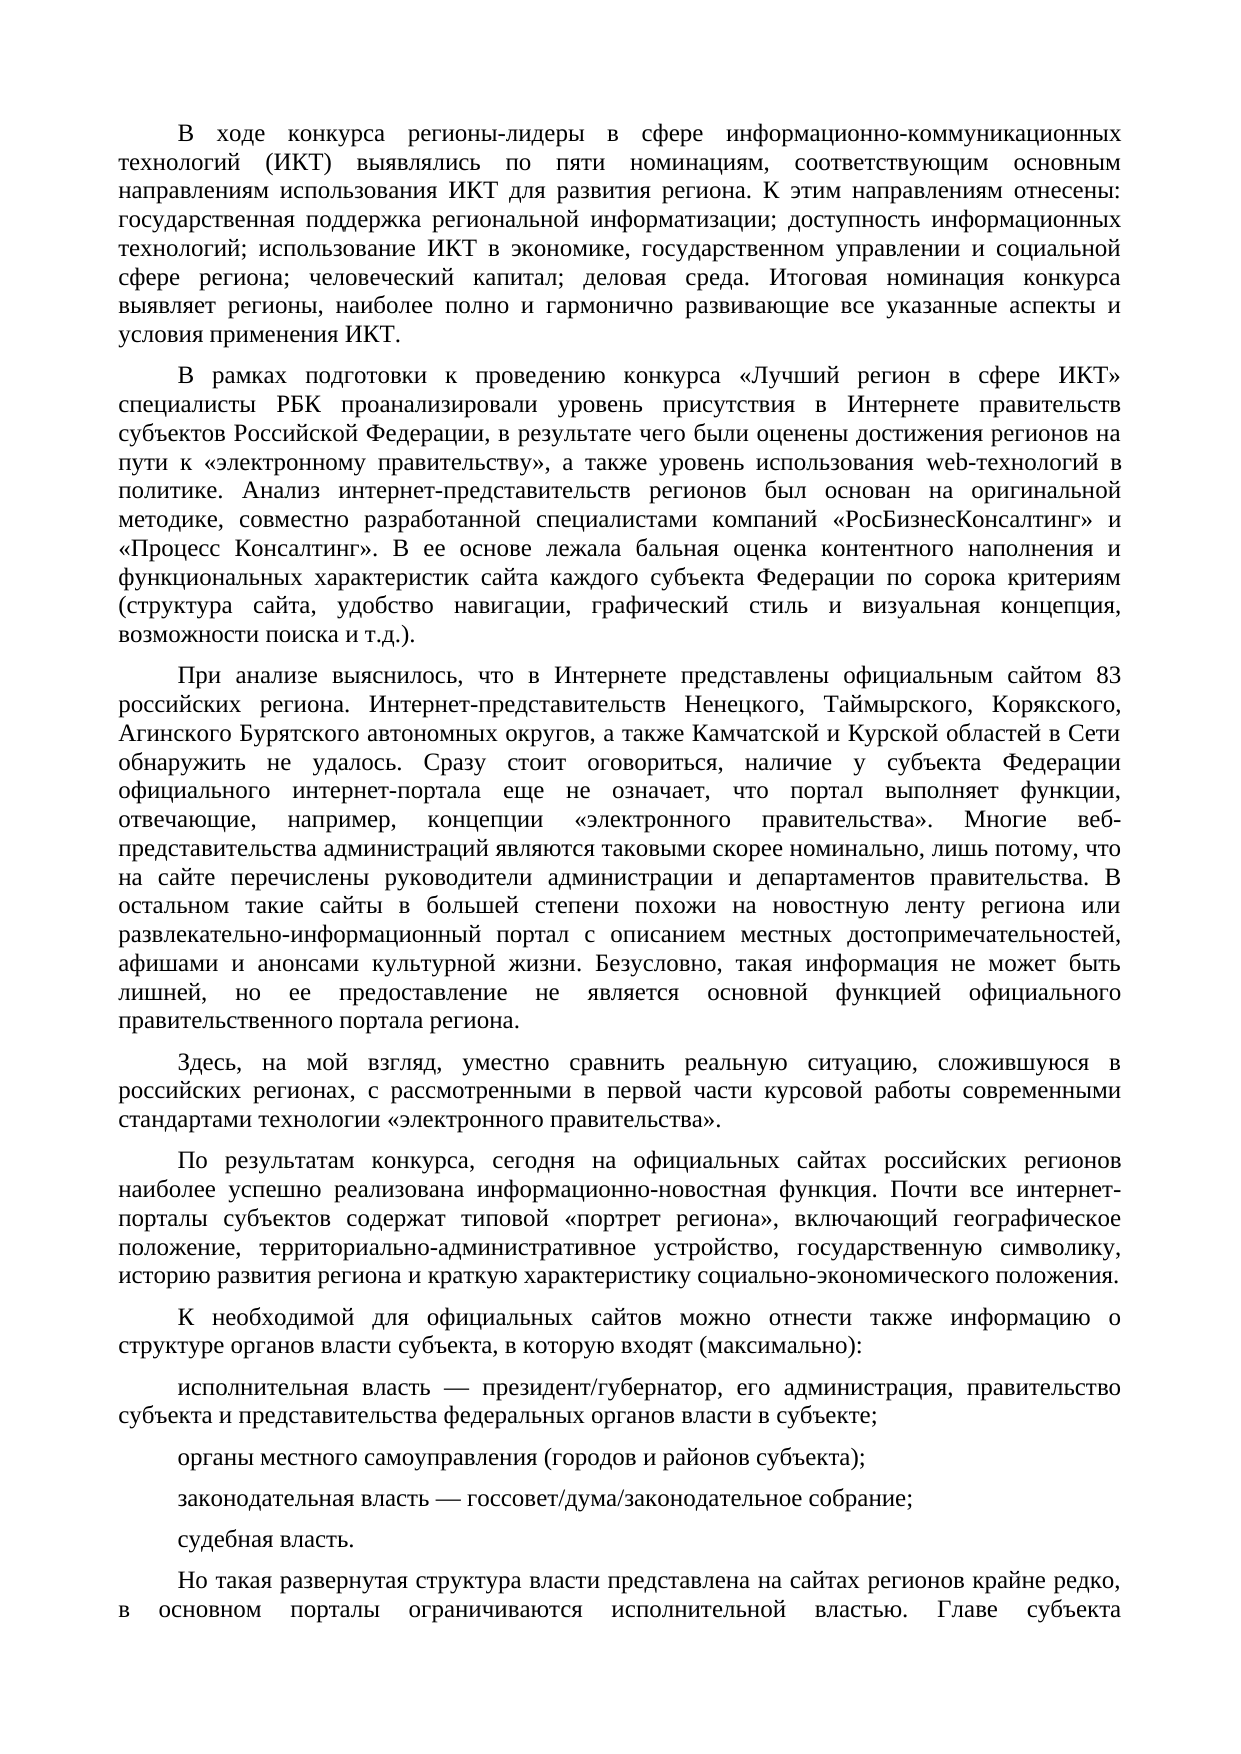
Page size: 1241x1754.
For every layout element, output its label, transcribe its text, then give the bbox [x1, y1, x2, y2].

text По результатам конкурса, сегодня на официальных сайтах российских регионов наиболее успешно реализована информационно-новостная функция. Почти все интернет-порталы субъектов содержат типовой «портрет региона», включающий географическое положение, территориально-административное устройство, государственную символику, историю развития региона и краткую характеристику социально-экономического положения. [118, 1146, 1122, 1289]
text В ходе конкурса регионы-лидеры в сфере информационно-коммуникационных технологий (ИКТ) выявлялись по пяти номинациям, соответствующим основным направлениям использования ИКТ для развития региона. К этим направлениям отнесены: государственная поддержка региональной информатизации; доступность информационных технологий; использование ИКТ в экономике, государственном управлении и социальной сфере региона; человеческий капитал; деловая среда. Итоговая номинация конкурса выявляет регионы, наиболее полно и гармонично развивающие все указанные аспекты и условия применения ИКТ. [118, 118, 1122, 348]
text Здесь, на мой взгляд, уместно сравнить реальную ситуацию, сложившуюся в российских регионах, с рассмотренными в первой части курсовой работы современными стандартами технологии «электронного правительства». [118, 1047, 1122, 1133]
text К необходимой для официальных сайтов можно отнести также информацию о структуре органов власти субъекта, в которую входят (максимально): [118, 1302, 1122, 1359]
text органы местного самоуправления (городов и районов субъекта); [118, 1442, 1122, 1471]
text При анализе выяснилось, что в Интернете представлены официальным сайтом 83 российских региона. Интернет-представительств Ненецкого, Таймырского, Корякского, Агинского Бурятского автономных округов, а также Камчатской и Курской областей в Сети обнаружить не удалось. Сразу стоит оговориться, наличие у субъекта Федерации официального интернет-портала еще не означает, что портал выполняет функции, отвечающие, например, концепции «электронного правительства». Многие веб-представительства администраций являются таковыми скорее номинально, лишь потому, что на сайте перечислены руководители администрации и департаментов правительства. В остальном такие сайты в большей степени похожи на новостную ленту региона или развлекательно-информационный портал с описанием местных достопримечательностей, афишами и анонсами культурной жизни. Безусловно, такая информация не может быть лишней, но ее предоставление не является основной функцией официального правительственного портала региона. [118, 661, 1122, 1034]
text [118, 1566, 1122, 1623]
text исполнительная власть — президент/губернатор, его администрация, правительство субъекта и представительства федеральных органов власти в субъекте; [118, 1372, 1122, 1429]
text законодательная власть — госсовет/дума/законодательное собрание; [118, 1483, 1122, 1512]
text В рамках подготовки к проведению конкурса «Лучший регион в сфере ИКТ» специалисты РБК проанализировали уровень присутствия в Интернете правительств субъектов Российской Федерации, в результате чего были оценены достижения регионов на пути к «электронному правительству», а также уровень использования web-технологий в политике. Анализ интернет-представительств регионов был основан на оригинальной методике, совместно разработанной специалистами компаний «РосБизнесКонсалтинг» и «Процесс Консалтинг». В ее основе лежала бальная оценка контентного наполнения и функциональных характеристик сайта каждого субъекта Федерации по сорока критериям (структура сайта, удобство навигации, графический стиль и визуальная концепция, возможности поиска и т.д.). [118, 361, 1122, 648]
text судебная власть. [118, 1524, 1122, 1553]
